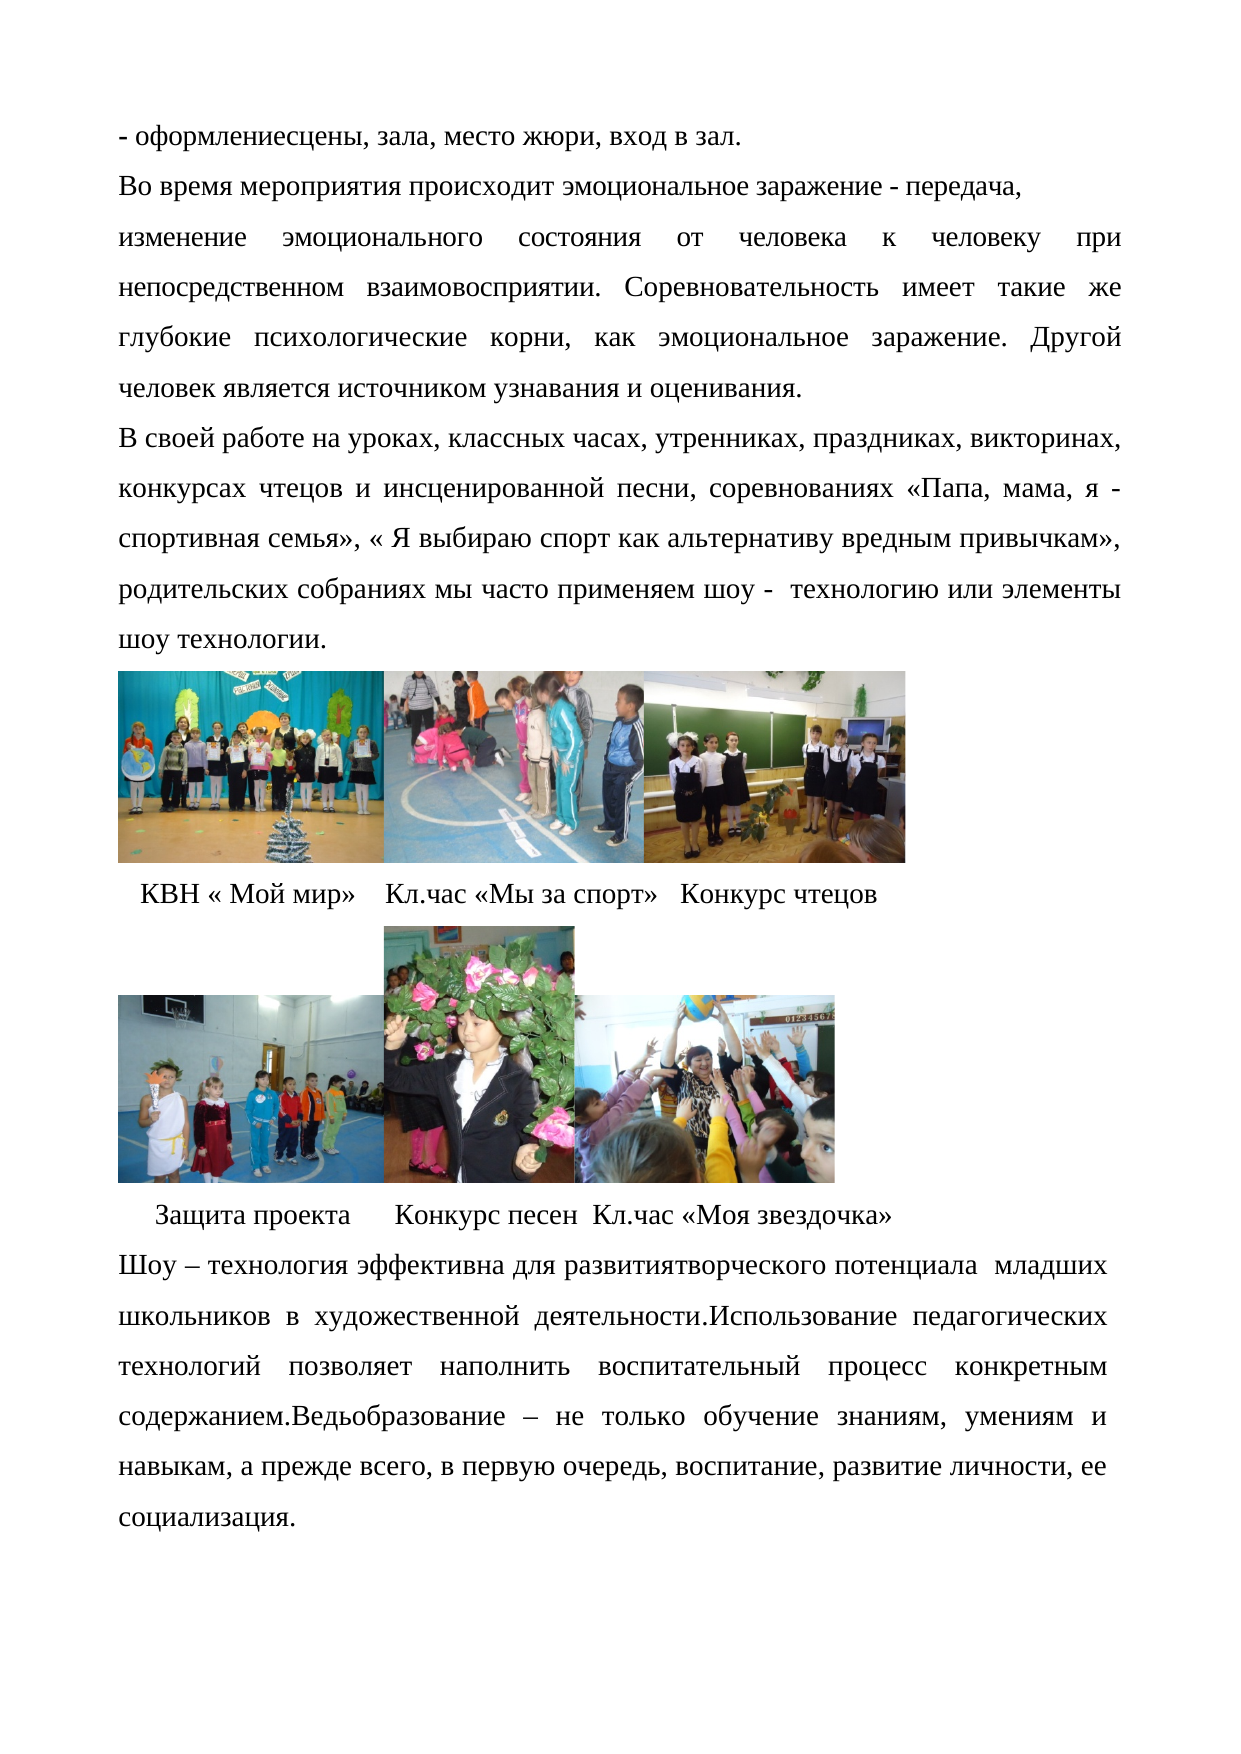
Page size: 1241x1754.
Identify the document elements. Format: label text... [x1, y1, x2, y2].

text Во время мероприятия происходит эмоциональное заражение - передача, [118, 168, 1122, 202]
text изменение эмоционального состояния от человека к человеку при непосредственном взаимовосприятии. Соревновательность имеет такие же глубокие психологические корни, как эмоциональное заражение. Другой человек является источником узнавания и оценивания. [118, 219, 1122, 403]
picture [118, 926, 835, 1183]
picture [118, 671, 906, 863]
text Шоу – технология эффективна для развитиятворческого потенциала младших школьников в художественной деятельности.Использование педагогических технологий позволяет наполнить воспитательный процесс конкретным содержанием.Ведьобразование – не только обучение знаниям, умениям и навыкам, а прежде всего, в первую очередь, воспитание, развитие личности, ее социализация. [118, 1247, 1108, 1532]
text КВН « Мой мир» Кл.час «Мы за спорт» Конкурс чтецов [118, 877, 1122, 910]
text Защита проекта Конкурс песен Кл.час «Моя звездочка» [118, 1197, 1122, 1231]
text - оформлениесцены, зала, место жюри, вход в зал. [118, 118, 1122, 152]
text В своей работе на уроках, классных часах, утренниках, праздниках, викторинах, конкурсах чтецов и инсценированной песни, соревнованиях «Папа, мама, я - спортивная семья», « Я выбираю спорт как альтернативу вредным привычкам», родительских собраниях мы часто применяем шоу - технологию или элементы шоу технологии. [118, 420, 1122, 655]
